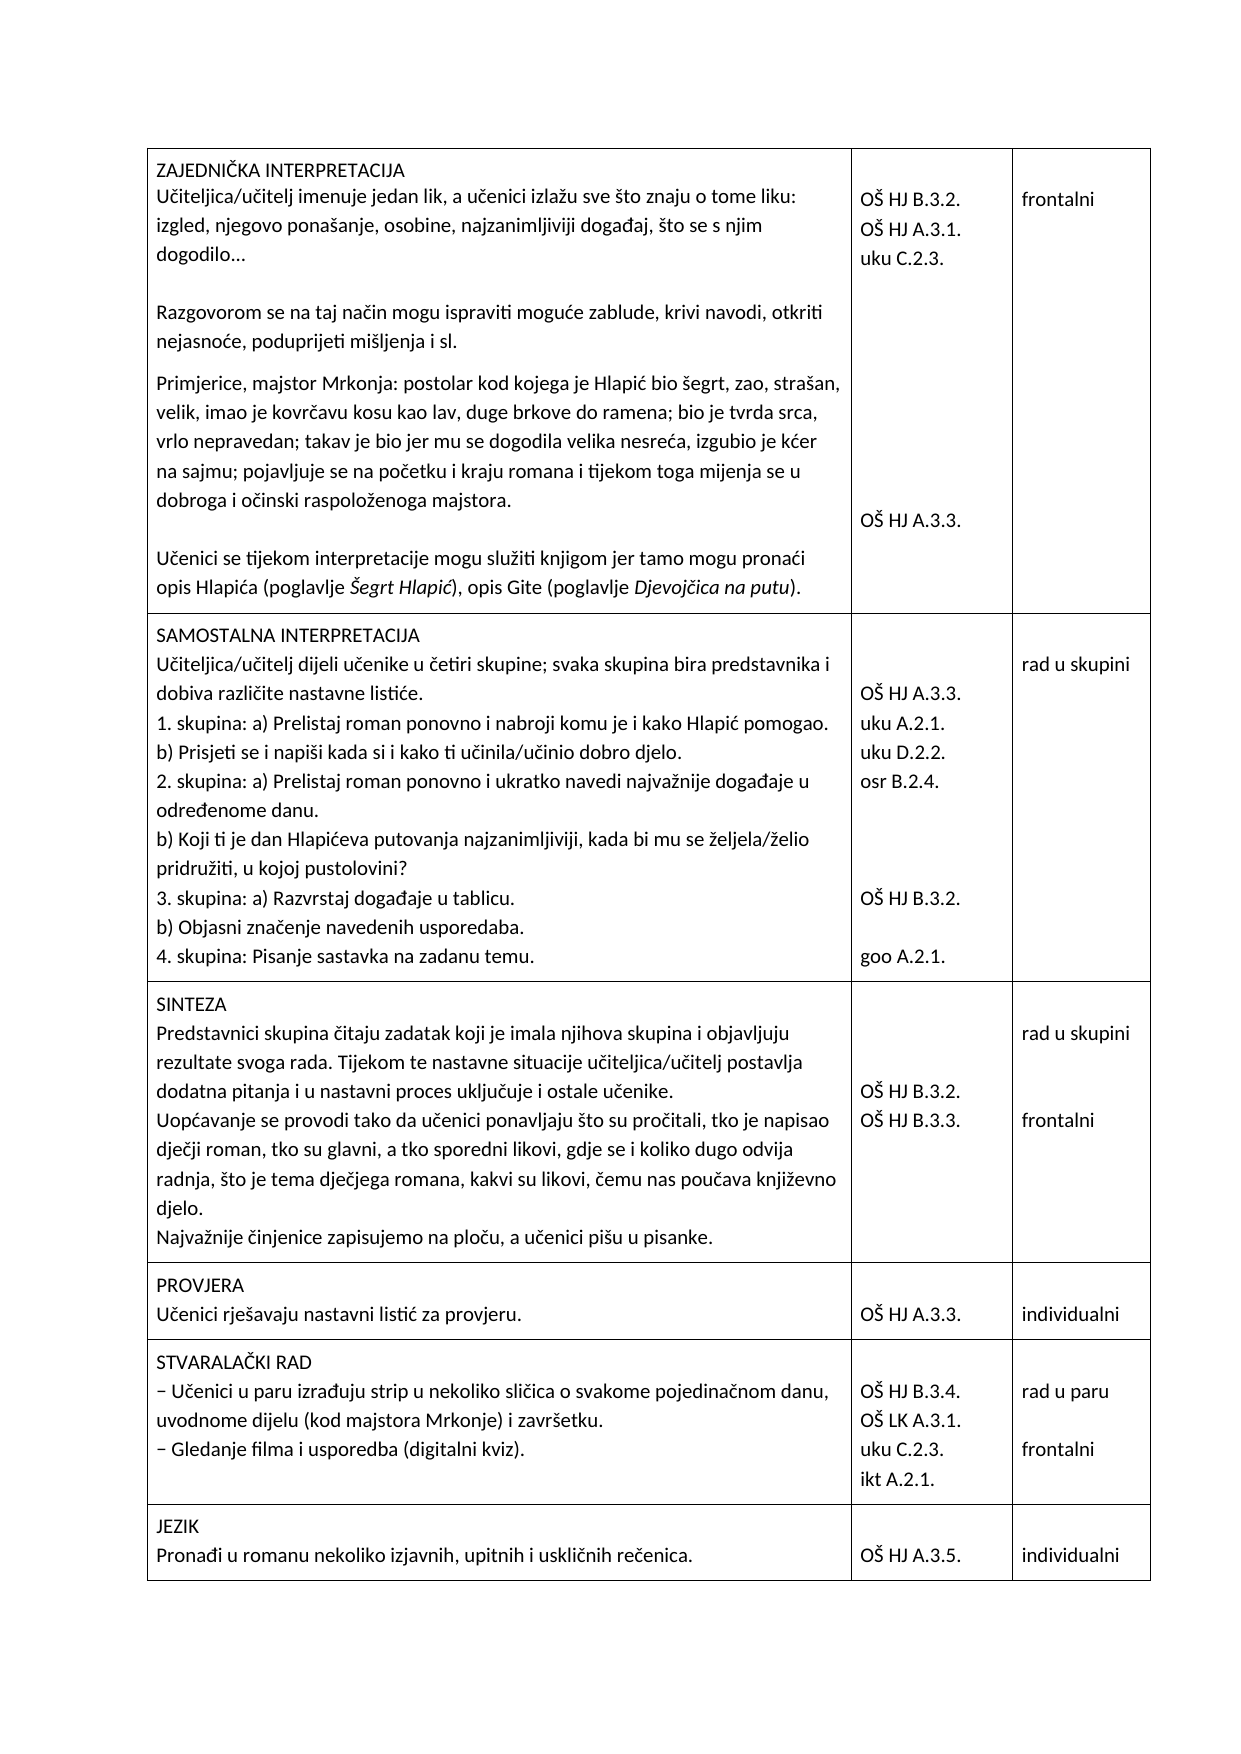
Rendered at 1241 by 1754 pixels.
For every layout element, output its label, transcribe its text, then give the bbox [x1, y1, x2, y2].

table_cell individualni [1013, 1263, 1150, 1339]
table_cell ZAJEDNIČKA INTERPRETACIJA Učiteljica/učitelj imenuje jedan lik, a učenici izlažu sve što znaju o tome liku: izgled, njegovo ponašanje, osobine, najzanimljiviji događaj, što se s njim dogodilo... Razgovorom se na taj način mogu ispraviti moguće zablude, krivi navodi, otkriti nejasnoće, poduprijeti mišljenja i sl. Primjerice, majstor Mrkonja: postolar kod kojega je Hlapić bio šegrt, zao, strašan, velik, imao je kovrčavu kosu kao lav, duge brkove do ramena; bio je tvrda srca, vrlo nepravedan; takav je bio jer mu se dogodila velika nesreća, izgubio je kćer na sajmu; pojavljuje se na početku i kraju romana i tijekom toga mijenja se u dobroga i očinski raspoloženoga majstora. Učenici se tijekom interpretacije mogu služiti knjigom jer tamo mogu pronaći opis Hlapića (poglavlje Šegrt Hlapić), opis Gite (poglavlje Djevojčica na putu). [148, 149, 851, 612]
table_cell frontalni [1013, 149, 1150, 612]
table_cell SINTEZA Predstavnici skupina čitaju zadatak koji je imala njihova skupina i objavljuju rezultate svoga rada. Tijekom te nastavne situacije učiteljica/učitelj postavlja dodatna pitanja i u nastavni proces uključuje i ostale učenike. Uopćavanje se provodi tako da učenici ponavljaju što su pročitali, tko je napisao dječji roman, tko su glavni, a tko sporedni likovi, gdje se i koliko dugo odvija radnja, što je tema dječjega romana, kakvi su likovi, čemu nas poučava književno djelo. Najvažnije činjenice zapisujemo na ploču, a učenici pišu u pisanke. [148, 982, 851, 1262]
table_cell rad u skupini frontalni [1013, 982, 1150, 1262]
table_cell rad u skupini [1013, 614, 1150, 981]
table_cell individualni [1013, 1505, 1150, 1580]
table_cell OŠ HJ A.3.3. uku A.2.1. uku D.2.2. osr B.2.4. OŠ HJ B.3.2. goo A.2.1. [852, 614, 1012, 981]
table_cell OŠ HJ B.3.2. OŠ HJ A.3.1. uku C.2.3. OŠ HJ A.3.3. [852, 149, 1012, 612]
table_cell OŠ HJ B.3.4. OŠ LK A.3.1. uku C.2.3. ikt A.2.1. [852, 1340, 1012, 1503]
table_cell rad u paru frontalni [1013, 1340, 1150, 1503]
table_cell OŠ HJ B.3.2. OŠ HJ B.3.3. [852, 982, 1012, 1262]
table_cell STVARALAČKI RAD − Učenici u paru izrađuju strip u nekoliko sličica o svakome pojedinačnom danu, uvodnome dijelu (kod majstora Mrkonje) i završetku. − Gledanje filma i usporedba (digitalni kviz). [148, 1340, 851, 1503]
table_cell OŠ HJ A.3.3. [852, 1263, 1012, 1339]
table_cell OŠ HJ A.3.5. [852, 1505, 1012, 1580]
table_cell JEZIK Pronađi u romanu nekoliko izjavnih, upitnih i uskličnih rečenica. [148, 1505, 851, 1580]
table_cell PROVJERA Učenici rješavaju nastavni listić za provjeru. [148, 1263, 851, 1339]
table_cell SAMOSTALNA INTERPRETACIJA Učiteljica/učitelj dijeli učenike u četiri skupine; svaka skupina bira predstavnika i dobiva različite nastavne listiće. 1. skupina: a) Prelistaj roman ponovno i nabroji komu je i kako Hlapić pomogao. b) Prisjeti se i napiši kada si i kako ti učinila/učinio dobro djelo. 2. skupina: a) Prelistaj roman ponovno i ukratko navedi najvažnije događaje u određenome danu. b) Koji ti je dan Hlapićeva putovanja najzanimljiviji, kada bi mu se željela/želio pridružiti, u kojoj pustolovini? 3. skupina: a) Razvrstaj događaje u tablicu. b) Objasni značenje navedenih usporedaba. 4. skupina: Pisanje sastavka na zadanu temu. [148, 614, 851, 981]
